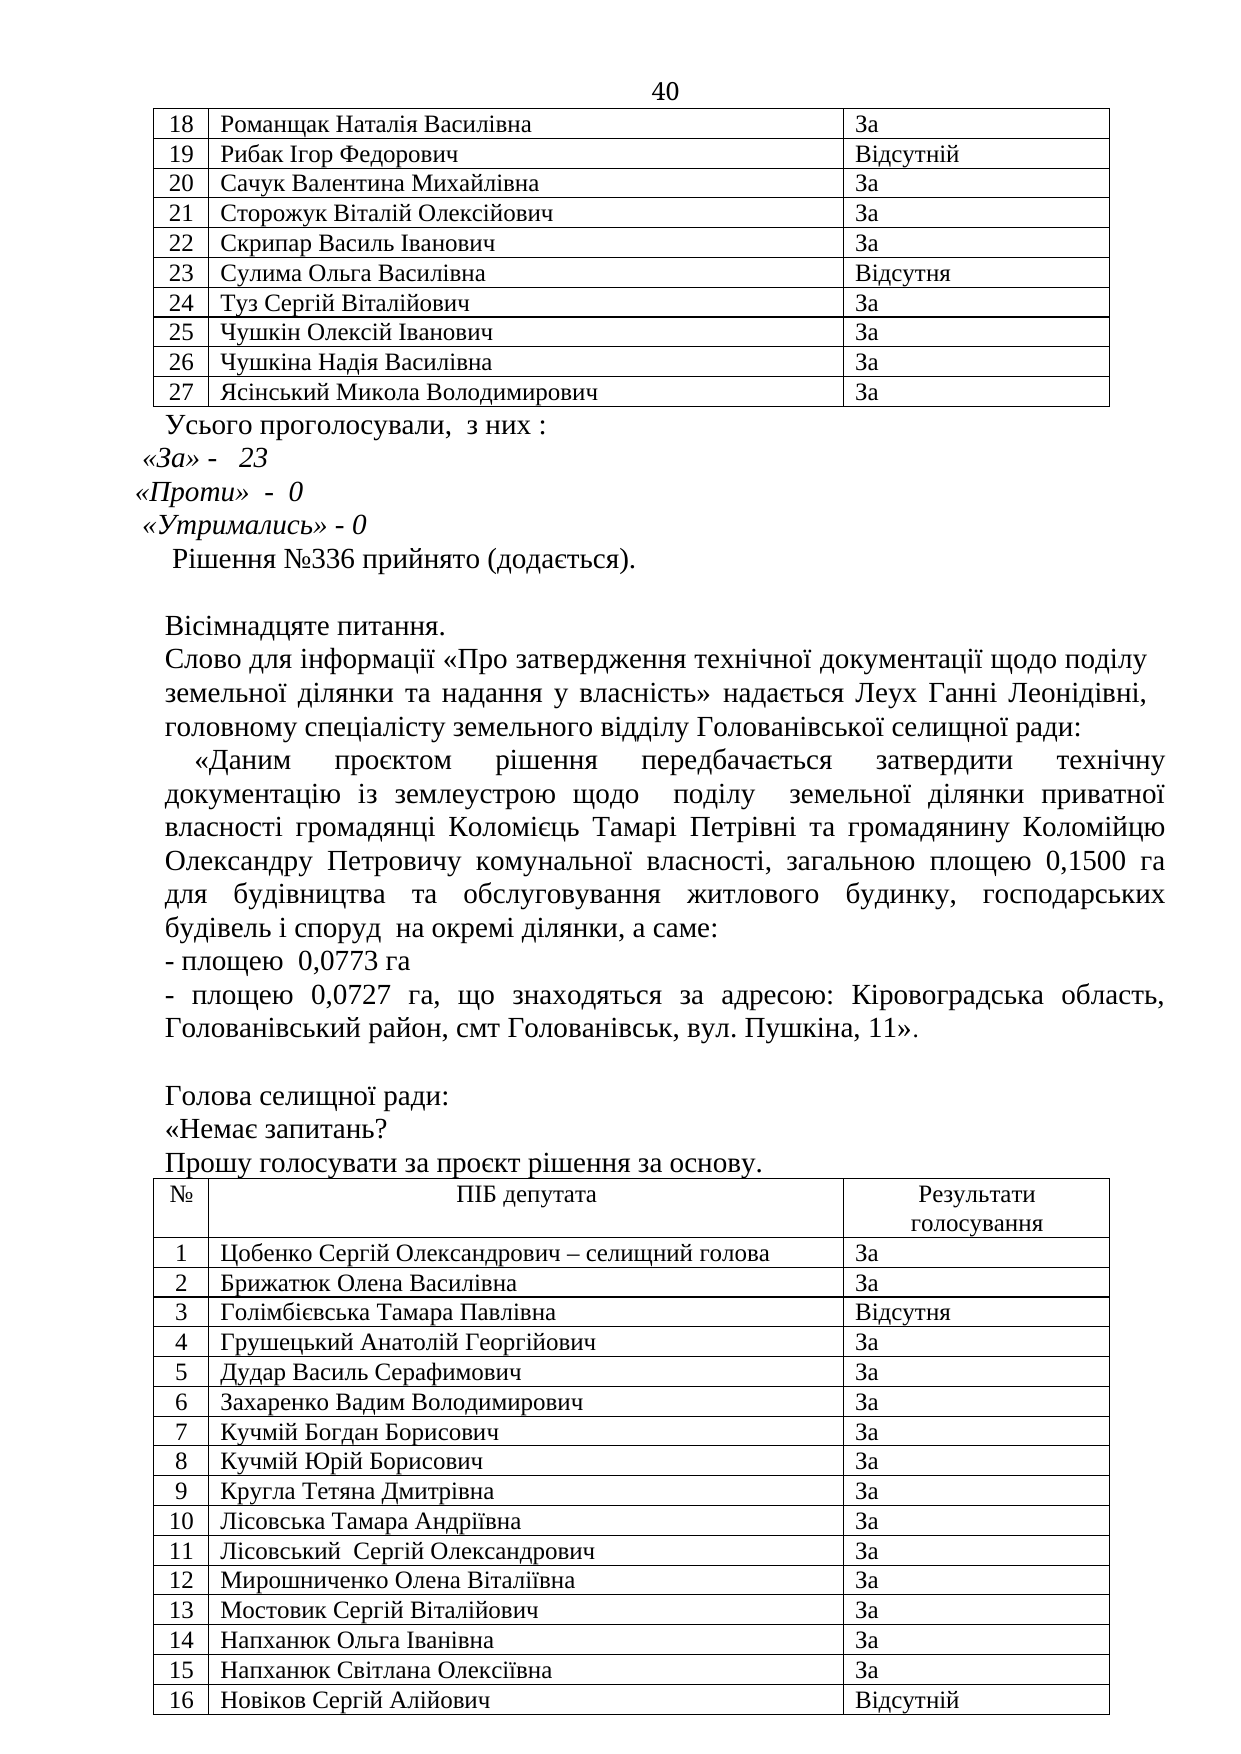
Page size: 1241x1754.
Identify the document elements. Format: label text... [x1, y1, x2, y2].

text Рішення №336 прийнято (додається). [164, 541, 1166, 574]
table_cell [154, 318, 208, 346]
text Прошу голосувати за проєкт рішення за основу. [164, 1145, 1166, 1178]
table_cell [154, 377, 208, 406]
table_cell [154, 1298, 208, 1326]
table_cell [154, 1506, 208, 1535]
list «Проти» - 0 [134, 474, 1166, 507]
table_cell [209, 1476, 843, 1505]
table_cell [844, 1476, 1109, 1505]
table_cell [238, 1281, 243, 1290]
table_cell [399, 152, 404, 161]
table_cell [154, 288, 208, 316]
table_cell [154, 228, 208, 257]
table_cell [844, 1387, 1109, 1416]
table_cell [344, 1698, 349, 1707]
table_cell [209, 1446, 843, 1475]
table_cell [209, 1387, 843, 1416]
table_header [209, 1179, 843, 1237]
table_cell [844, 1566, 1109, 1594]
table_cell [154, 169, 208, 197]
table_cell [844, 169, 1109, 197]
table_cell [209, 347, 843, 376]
text - площею 0,0727 га, що знаходяться за адресою: Кіровоградська область, Голованівський район, смт Голованівськ, вул. Пушкіна, 11». [164, 977, 1166, 1044]
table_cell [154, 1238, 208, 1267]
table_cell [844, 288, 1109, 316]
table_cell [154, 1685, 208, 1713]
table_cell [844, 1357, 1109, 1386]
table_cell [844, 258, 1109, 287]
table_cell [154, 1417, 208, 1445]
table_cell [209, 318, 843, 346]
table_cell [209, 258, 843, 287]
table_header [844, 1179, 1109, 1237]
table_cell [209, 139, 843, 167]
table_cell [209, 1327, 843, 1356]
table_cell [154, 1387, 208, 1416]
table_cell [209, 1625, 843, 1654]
list «Утримались» - 0 [134, 507, 1166, 541]
list «За» - 23 [134, 440, 1166, 474]
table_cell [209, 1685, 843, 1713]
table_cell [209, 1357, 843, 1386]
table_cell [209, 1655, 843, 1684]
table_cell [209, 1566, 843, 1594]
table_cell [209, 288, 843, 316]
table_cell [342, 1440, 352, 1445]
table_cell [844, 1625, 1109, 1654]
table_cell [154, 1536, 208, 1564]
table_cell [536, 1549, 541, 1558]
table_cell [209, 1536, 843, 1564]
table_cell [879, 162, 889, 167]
text Усього проголосували, з них : [164, 407, 1166, 440]
text «Немає запитань? [164, 1111, 1166, 1145]
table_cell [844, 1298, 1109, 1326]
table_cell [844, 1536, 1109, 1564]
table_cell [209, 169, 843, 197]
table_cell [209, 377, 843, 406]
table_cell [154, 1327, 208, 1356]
text «Даним проєктом рішення передбачається затвердити технічну документацію із землеустрою щодо поділу земельної ділянки приватної власності громадянці Коломієць Тамарі Петрівні та громадянину Коломійцю Олександру Петровичу комунальної власності, загальною площею 0,1500 га для будівництва та обслуговування житлового будинку, господарських будівель і споруд на окремі ділянки, а саме: [164, 742, 1166, 943]
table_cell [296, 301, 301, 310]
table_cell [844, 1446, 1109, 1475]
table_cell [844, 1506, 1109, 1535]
text - площею 0,0773 га [164, 943, 1166, 977]
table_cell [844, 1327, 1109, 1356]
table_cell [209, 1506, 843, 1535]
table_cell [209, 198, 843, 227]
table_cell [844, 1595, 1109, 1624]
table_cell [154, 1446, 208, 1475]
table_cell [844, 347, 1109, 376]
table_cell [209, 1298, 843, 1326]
text Слово для інформації «Про затвердження технічної документації щодо поділу земельної ділянки та надання у власність» надається Леух Ганні Леонідівні, головному спеціалісту земельного відділу Голованівської селищної ради: [164, 642, 1147, 742]
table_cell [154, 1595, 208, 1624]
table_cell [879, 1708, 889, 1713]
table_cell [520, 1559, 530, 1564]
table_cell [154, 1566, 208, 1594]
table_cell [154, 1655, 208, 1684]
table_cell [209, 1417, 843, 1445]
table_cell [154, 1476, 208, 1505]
text Голова селищної ради: [164, 1078, 1166, 1111]
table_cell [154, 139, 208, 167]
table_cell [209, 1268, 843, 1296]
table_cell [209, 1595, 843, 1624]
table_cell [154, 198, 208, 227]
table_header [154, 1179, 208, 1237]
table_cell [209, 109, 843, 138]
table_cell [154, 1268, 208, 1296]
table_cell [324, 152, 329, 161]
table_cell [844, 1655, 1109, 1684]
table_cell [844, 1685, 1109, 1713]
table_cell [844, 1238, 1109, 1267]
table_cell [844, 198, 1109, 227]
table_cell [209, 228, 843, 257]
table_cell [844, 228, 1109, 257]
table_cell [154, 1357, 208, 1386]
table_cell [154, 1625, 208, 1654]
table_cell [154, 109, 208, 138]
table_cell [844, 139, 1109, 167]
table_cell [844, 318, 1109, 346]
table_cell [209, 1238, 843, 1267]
text Вісімнадцяте питання. [164, 608, 1166, 642]
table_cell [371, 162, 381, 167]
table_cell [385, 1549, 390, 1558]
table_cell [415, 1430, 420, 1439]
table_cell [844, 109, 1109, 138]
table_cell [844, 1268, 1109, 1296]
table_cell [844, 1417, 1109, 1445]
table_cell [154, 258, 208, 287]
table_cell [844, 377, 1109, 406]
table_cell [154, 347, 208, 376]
